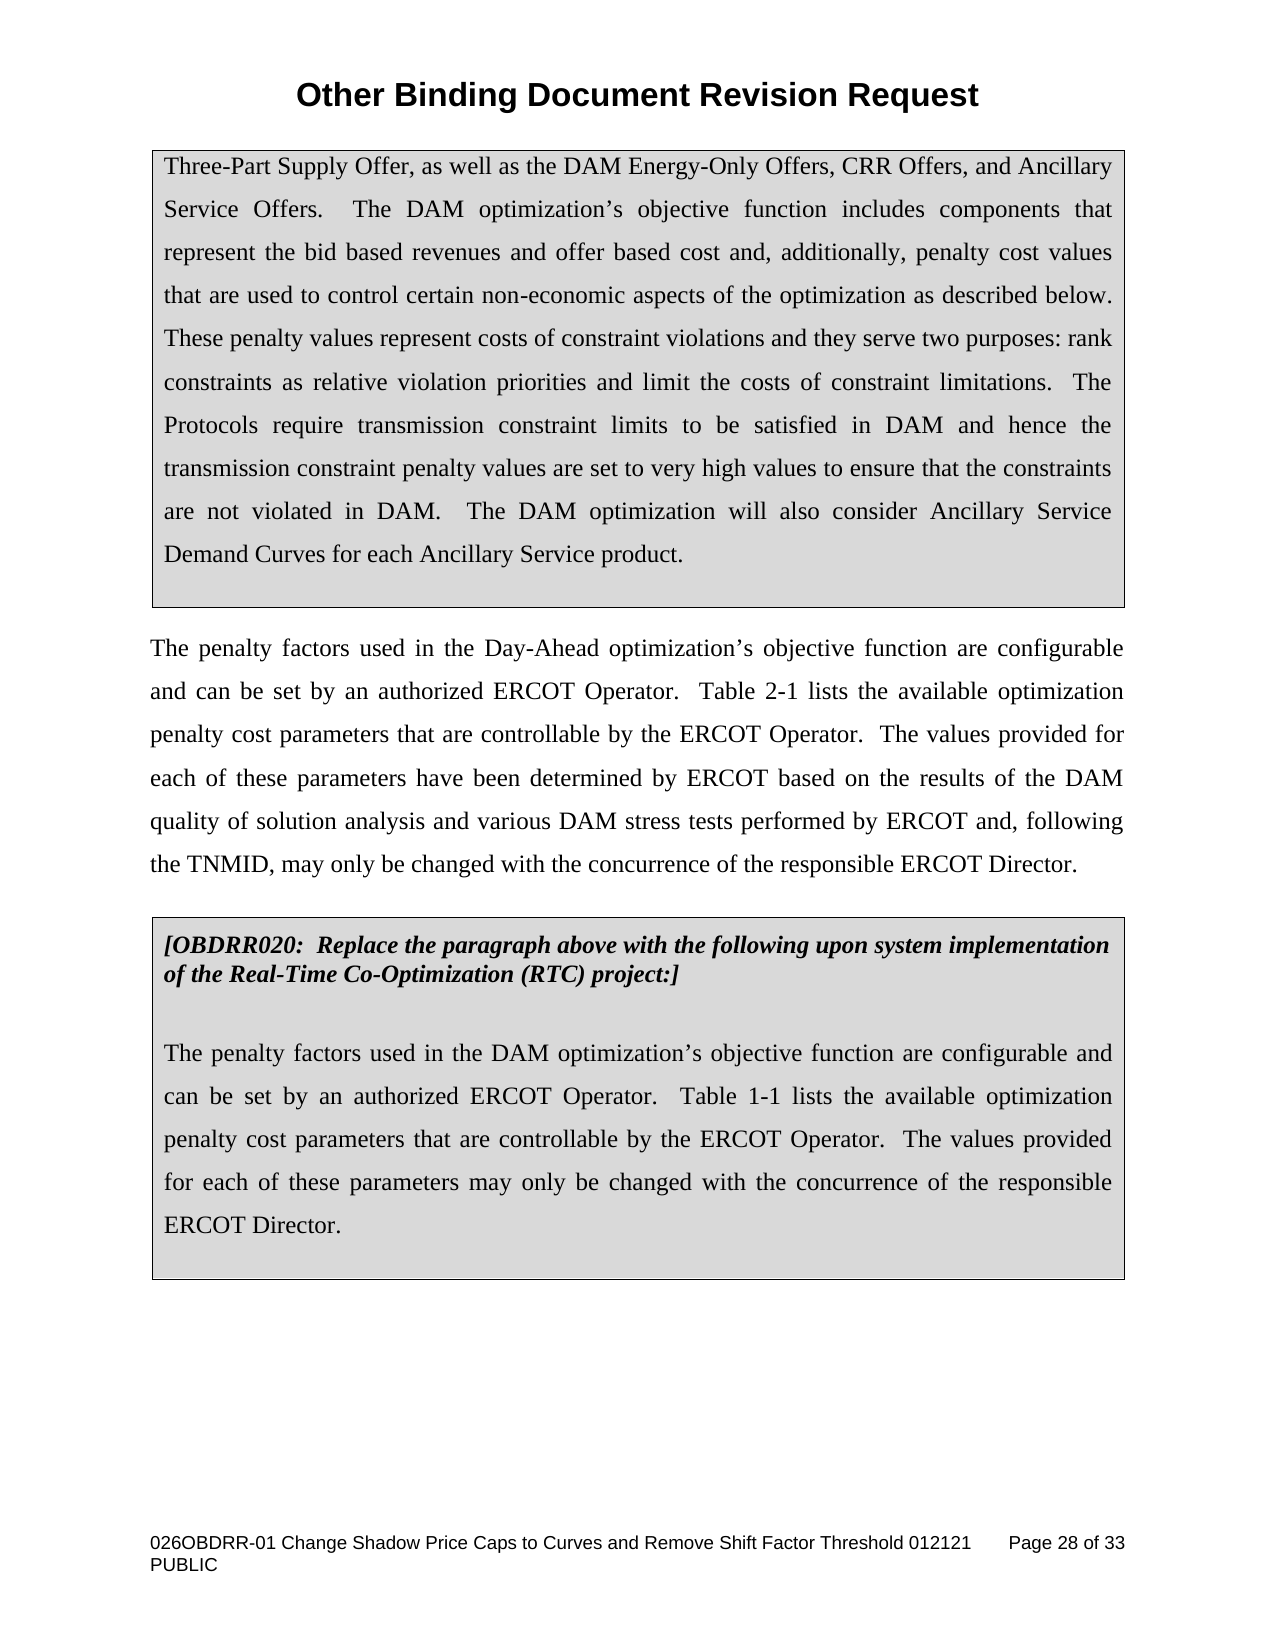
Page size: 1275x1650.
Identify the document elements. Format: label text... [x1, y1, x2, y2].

table_header [OBDRR020: Replace the paragraph above with the following upon system implementation of the Real-Time Co-Optimization (RTC) project:] The penalty factors used in the DAM optimization’s objective function are configurable and can be set by an authorized ERCOT Operator. Table 1-1 lists the available optimization penalty cost parameters that are controllable by the ERCOT Operator. The values provided for each of these parameters may only be changed with the concurrence of the responsible ERCOT Director. [153, 918, 1124, 1278]
text The penalty factors used in the Day-Ahead optimization’s objective function are configurable and can be set by an authorized ERCOT Operator. Table 2-1 lists the available optimization penalty cost parameters that are controllable by the ERCOT Operator. The values provided for each of these parameters have been determined by ERCOT based on the results of the DAM quality of solution analysis and various DAM stress tests performed by ERCOT and, following the TNMID, may only be changed with the concurrence of the responsible ERCOT Director. [150, 633, 1125, 878]
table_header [153, 151, 1124, 607]
